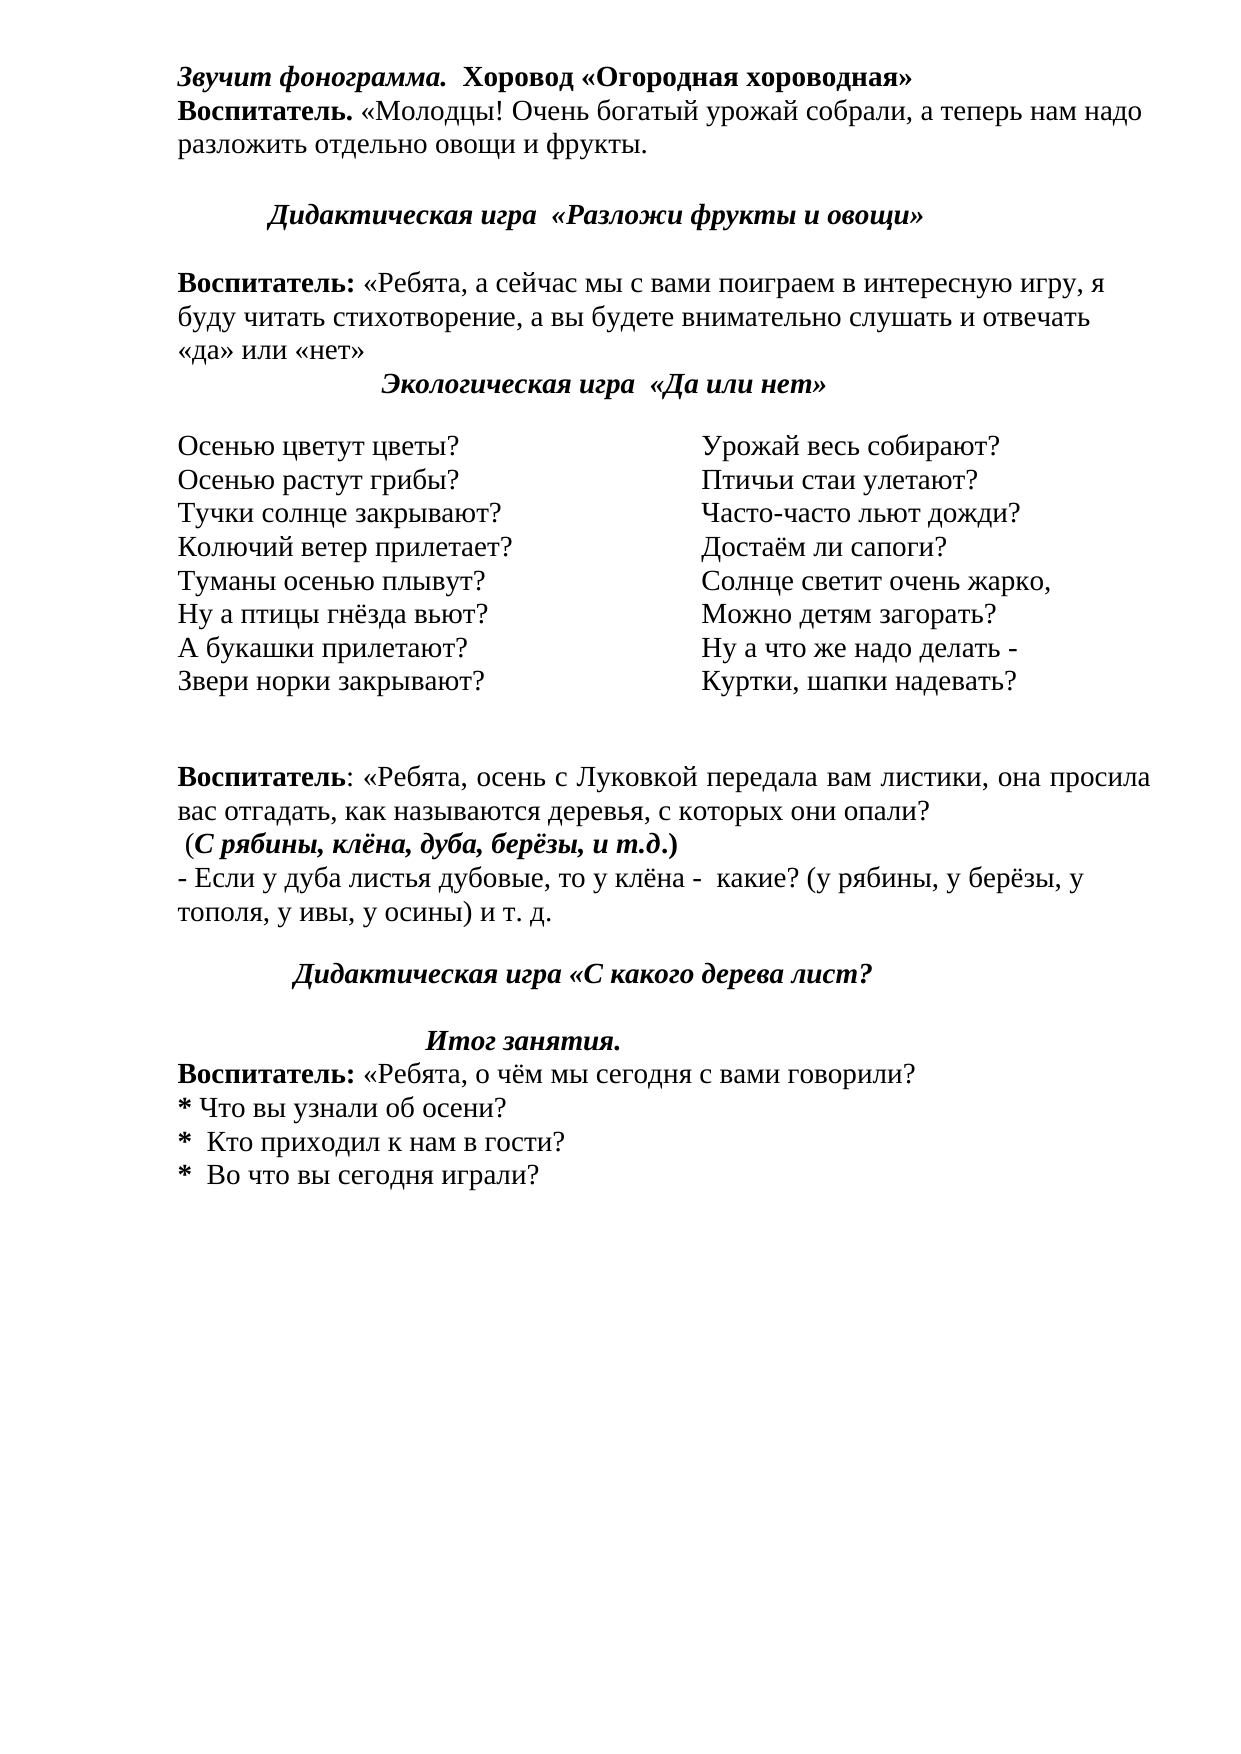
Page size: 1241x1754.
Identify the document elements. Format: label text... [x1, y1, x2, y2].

text - Если у дуба листья дубовые, то у клёна - какие? (у рябины, у берёзы, у тополя, у ивы, у осины) и т. д. [177, 860, 1152, 956]
text Дидактическая игра «С какого дерева лист? [177, 956, 1152, 989]
text Осенью цветут цветы? Осенью растут грибы? Тучки солнце закрывают? Колючий ветер прилетает? Туманы осенью плывут? Ну а птицы гнёзда вьют? А букашки прилетают? Звери норки закрывают? Урожай весь собирают? Птичьи стаи улетают? Часто-часто льют дожди? Достаём ли сапоги? Солнце светит очень жарко, Можно детям загорать? Ну а что же надо делать - Куртки, шапки надевать? [701, 428, 1152, 697]
text * Во что вы сегодня играли? [177, 1157, 1152, 1191]
text (С рябины, клёна, дуба, берёзы, и т.д.) [177, 827, 1152, 860]
text Воспитатель: «Ребята, о чём мы сегодня с вами говорили? [177, 1057, 1152, 1090]
text Звучит фонограмма. Хоровод «Огородная хороводная» Воспитатель. «Молодцы! Очень богатый урожай собрали, а теперь нам надо разложить отдельно овощи и фрукты. Дидактическая игра «Разложи фрукты и овощи» Воспитатель: «Ребята, а сейчас мы с вами поиграем в интересную игру, я буду читать стихотворение, а вы будете внимательно слушать и отвечать «да» или «нет» Экологическая игра «Да или нет» [177, 59, 1152, 399]
text * Что вы узнали об осени? [177, 1090, 1152, 1124]
text * Кто приходил к нам в гости? [177, 1124, 1152, 1157]
text Воспитатель: «Ребята, осень с Луковкой передала вам листики, она просила вас отгадать, как называются деревья, с которых они опали? [177, 726, 1152, 827]
text Осенью цветут цветы? Осенью растут грибы? Тучки солнце закрывают? Колючий ветер прилетает? Туманы осенью плывут? Ну а птицы гнёзда вьют? А букашки прилетают? Звери норки закрывают? Урожай весь собирают? Птичьи стаи улетают? Часто-часто льют дожди? Достаём ли сапоги? Солнце светит очень жарко, Можно детям загорать? Ну а что же надо делать - Куртки, шапки надевать? [177, 428, 627, 697]
text Итог занятия. [177, 1023, 1152, 1057]
